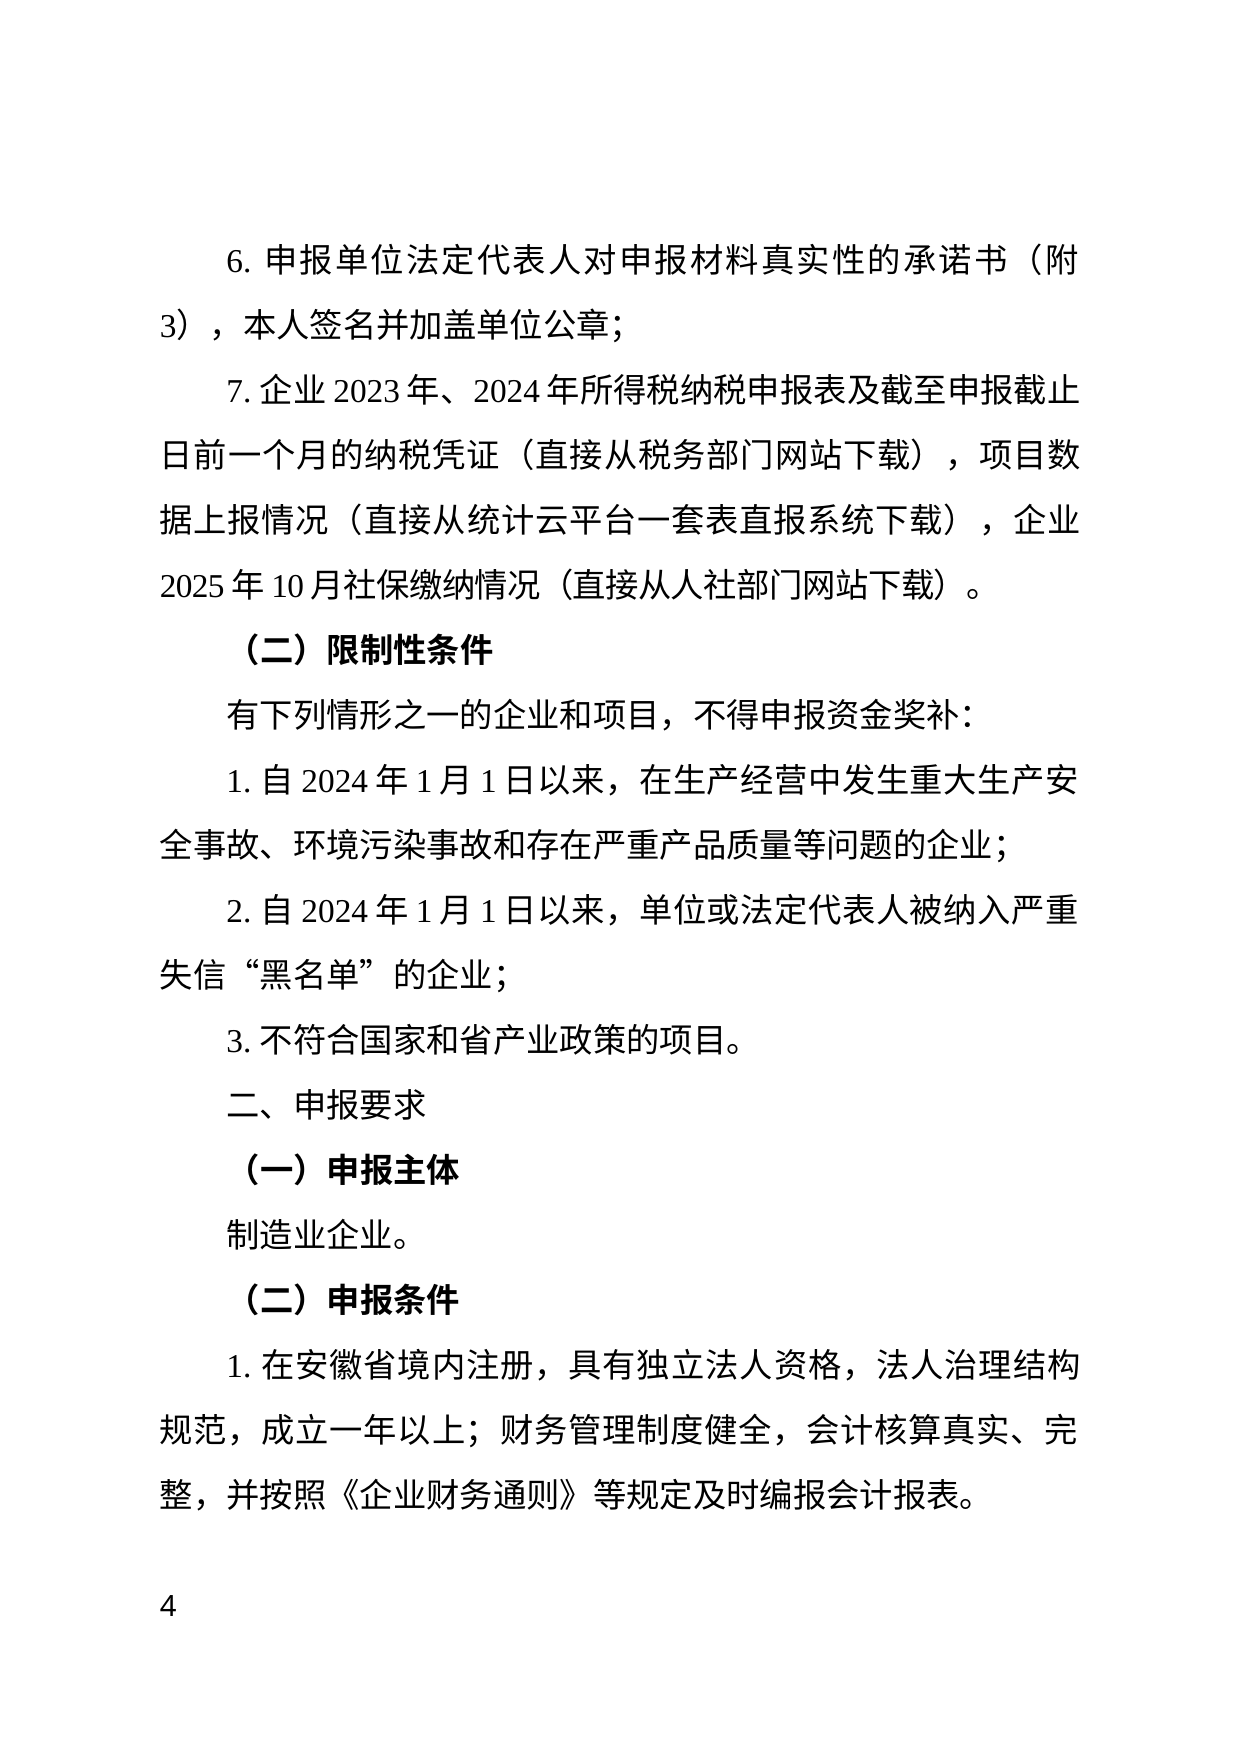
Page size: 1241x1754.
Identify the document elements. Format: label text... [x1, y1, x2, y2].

text 3. 不符合国家和省产业政策的项目。 [159, 1006, 1081, 1071]
text 2. 自2024年1月1日以来，单位或法定代表人被纳入严重失信“黑名单”的企业； [159, 876, 1081, 1006]
text 有下列情形之一的企业和项目，不得申报资金奖补： [159, 681, 1081, 746]
text 制造业企业。 [159, 1201, 1081, 1266]
text （一）申报主体 [159, 1136, 1081, 1201]
text 7. 企业2023年、2024年所得税纳税申报表及截至申报截止日前一个月的纳税凭证（直接从税务部门网站下载），项目数据上报情况（直接从统计云平台一套表直报系统下载），企业2025年10月社保缴纳情况（直接从人社部门网站下载）。 [159, 356, 1081, 616]
text （二）限制性条件 [159, 616, 1081, 681]
text 二、申报要求 [159, 1071, 1081, 1136]
text 1. 自2024年1月1日以来，在生产经营中发生重大生产安全事故、环境污染事故和存在严重产品质量等问题的企业； [159, 746, 1081, 876]
text （二）申报条件 [159, 1266, 1081, 1331]
text 6. 申报单位法定代表人对申报材料真实性的承诺书（附3），本人签名并加盖单位公章； [159, 226, 1081, 356]
text 1. 在安徽省境内注册，具有独立法人资格，法人治理结构规范，成立一年以上；财务管理制度健全，会计核算真实、完整，并按照《企业财务通则》等规定及时编报会计报表。 [159, 1331, 1081, 1526]
